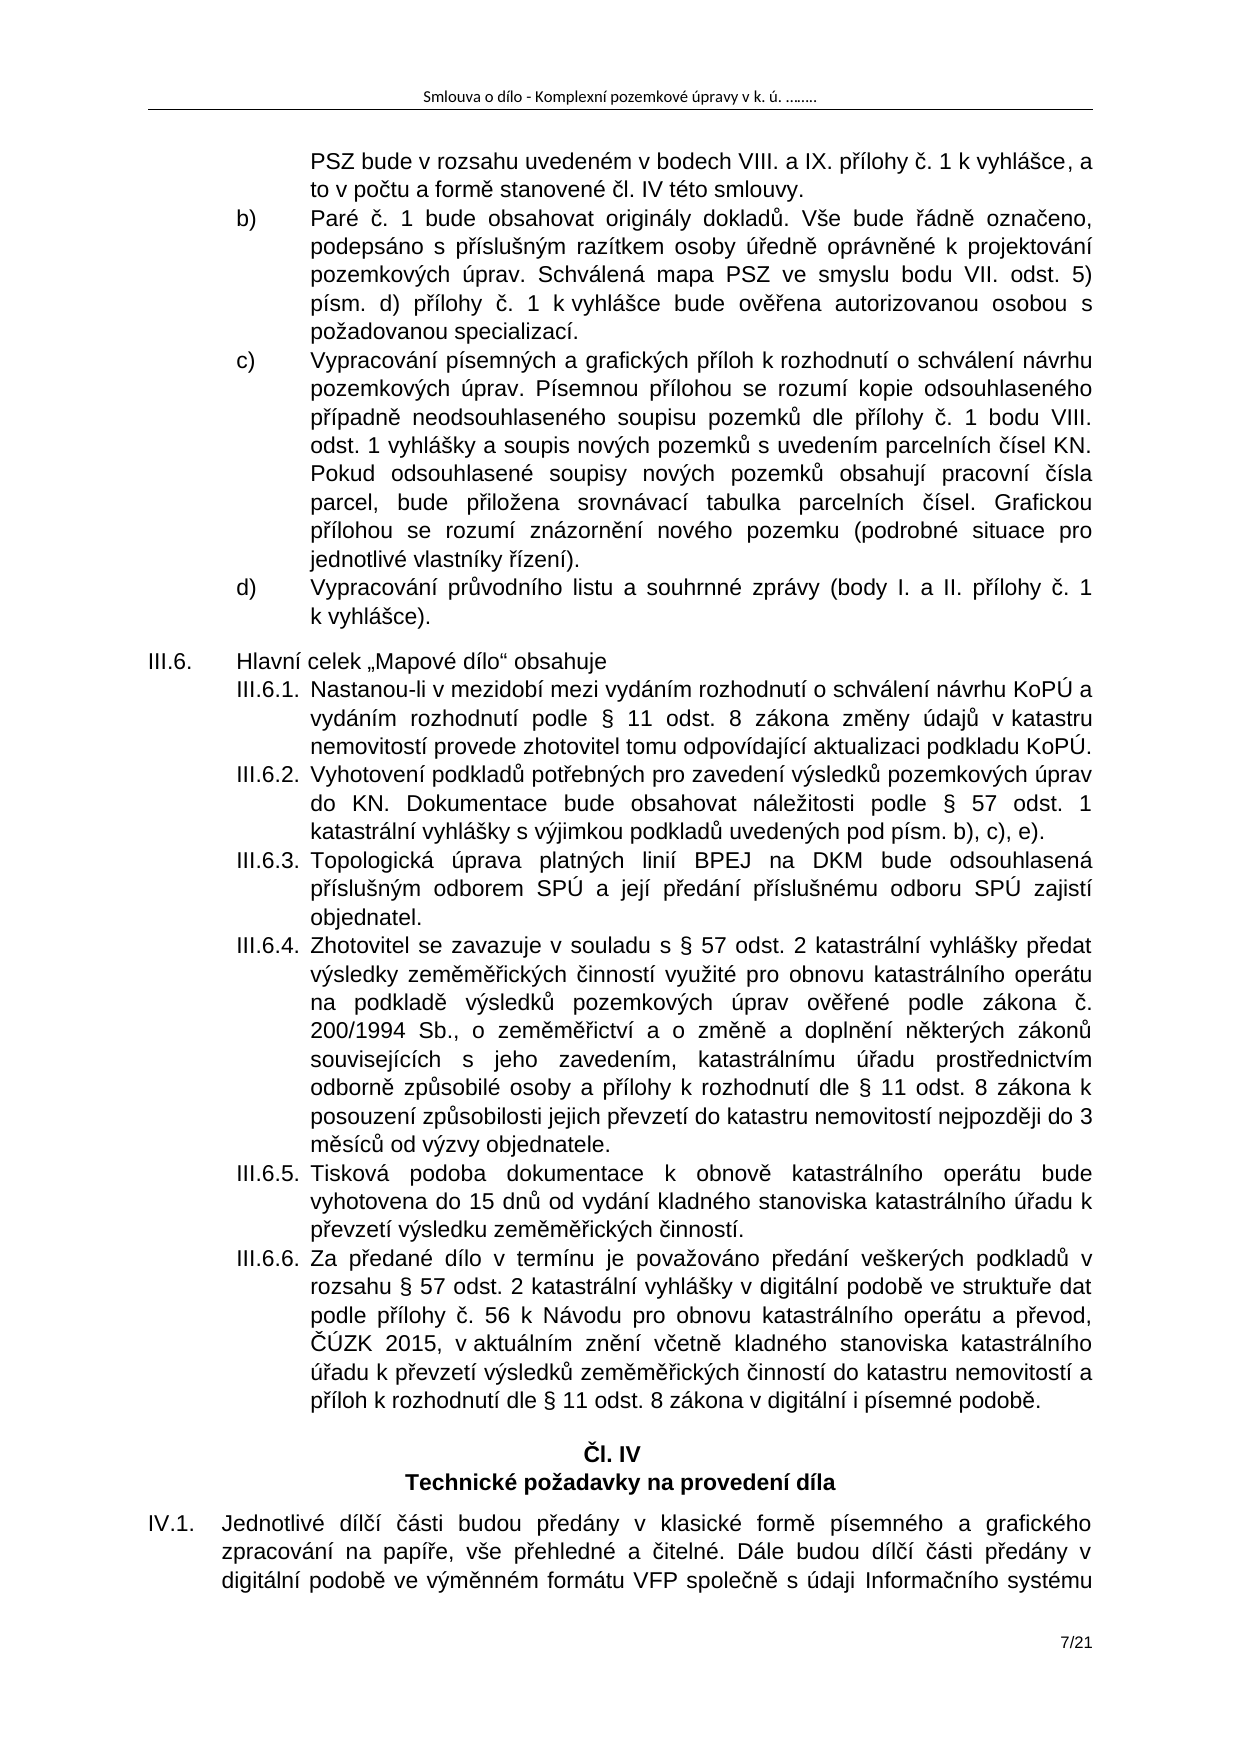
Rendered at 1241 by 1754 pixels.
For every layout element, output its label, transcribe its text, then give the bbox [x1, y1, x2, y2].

text Nastanou-li v mezidobí mezi vydáním rozhodnutí o schválení návrhu KoPÚ a vydáním rozhodnutí podle § 11 odst. 8 zákona změny údajů v katastru nemovitostí provede zhotovitel tomu odpovídající aktualizaci podkladu KoPÚ. [236, 676, 1093, 759]
text Technické požadavky na provedení díla [148, 1441, 1093, 1495]
text Tisková podoba dokumentace k obnově katastrálního operátu bude vyhotovena do 15 dnů od vydání kladného stanoviska katastrálního úřadu k převzetí výsledku zeměměřických činností. [236, 1159, 1093, 1243]
text Vyhotovení podkladů potřebných pro zavedení výsledků pozemkových úprav do KN. Dokumentace bude obsahovat náležitosti podle § 57 odst. 1 katastrální vyhlášky s výjimkou podkladů uvedených pod písm. b), c), e). [236, 761, 1093, 845]
text Za předané dílo v termínu je považováno předání veškerých podkladů v rozsahu § 57 odst. 2 katastrální vyhlášky v digitální podobě ve struktuře dat podle přílohy č. 56 k Návodu pro obnovu katastrálního operátu a převod, ČÚZK 2015, v aktuálním znění včetně kladného stanoviska katastrálního úřadu k převzetí výsledků zeměměřických činností do katastru nemovitostí a příloh k rozhodnutí dle § 11 odst. 8 zákona v digitální i písemné podobě. [236, 1245, 1093, 1413]
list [148, 1510, 1093, 1593]
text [236, 148, 1093, 202]
text Topologická úprava platných linií BPEJ na DKM bude odsouhlasená příslušným odborem SPÚ a její předání příslušnému odboru SPÚ zajistí objednatel. [236, 847, 1093, 930]
list Hlavní celek „Mapové dílo“ obsahuje [148, 648, 1093, 674]
text Paré č. 1 bude obsahovat originály dokladů. Vše bude řádně označeno, podepsáno s příslušným razítkem osoby úředně oprávněné k projektování pozemkových úprav. Schválená mapa PSZ ve smyslu bodu VII. odst. 5) písm. d) přílohy č. 1 k vyhlášce bude ověřena autorizovanou osobou s požadovanou specializací. [236, 204, 1093, 344]
text Vypracování písemných a grafických příloh k rozhodnutí o schválení návrhu pozemkových úprav. Písemnou přílohou se rozumí kopie odsouhlaseného případně neodsouhlaseného soupisu pozemků dle přílohy č. 1 bodu VIII. odst. 1 vyhlášky a soupis nových pozemků s uvedením parcelních čísel KN. Pokud odsouhlasené soupisy nových pozemků obsahují pracovní čísla parcel, bude přiložena srovnávací tabulka parcelních čísel. Grafickou přílohou se rozumí znázornění nového pozemku (podrobné situace pro jednotlivé vlastníky řízení). [236, 347, 1093, 572]
text Vypracování průvodního listu a souhrnné zprávy (body I. a II. přílohy č. 1 k vyhlášce). [236, 574, 1093, 629]
text Zhotovitel se zavazuje v souladu s § 57 odst. 2 katastrální vyhlášky předat výsledky zeměměřických činností využité pro obnovu katastrálního operátu na podkladě výsledků pozemkových úprav ověřené podle zákona č. 200/1994 Sb., o zeměměřictví a o změně a doplnění některých zákonů souvisejících s jeho zavedením, katastrálnímu úřadu prostřednictvím odborně způsobilé osoby a přílohy k rozhodnutí dle § 11 odst. 8 zákona k posouzení způsobilosti jejich převzetí do katastru nemovitostí nejpozději do 3 měsíců od výzvy objednatele. [236, 932, 1093, 1157]
